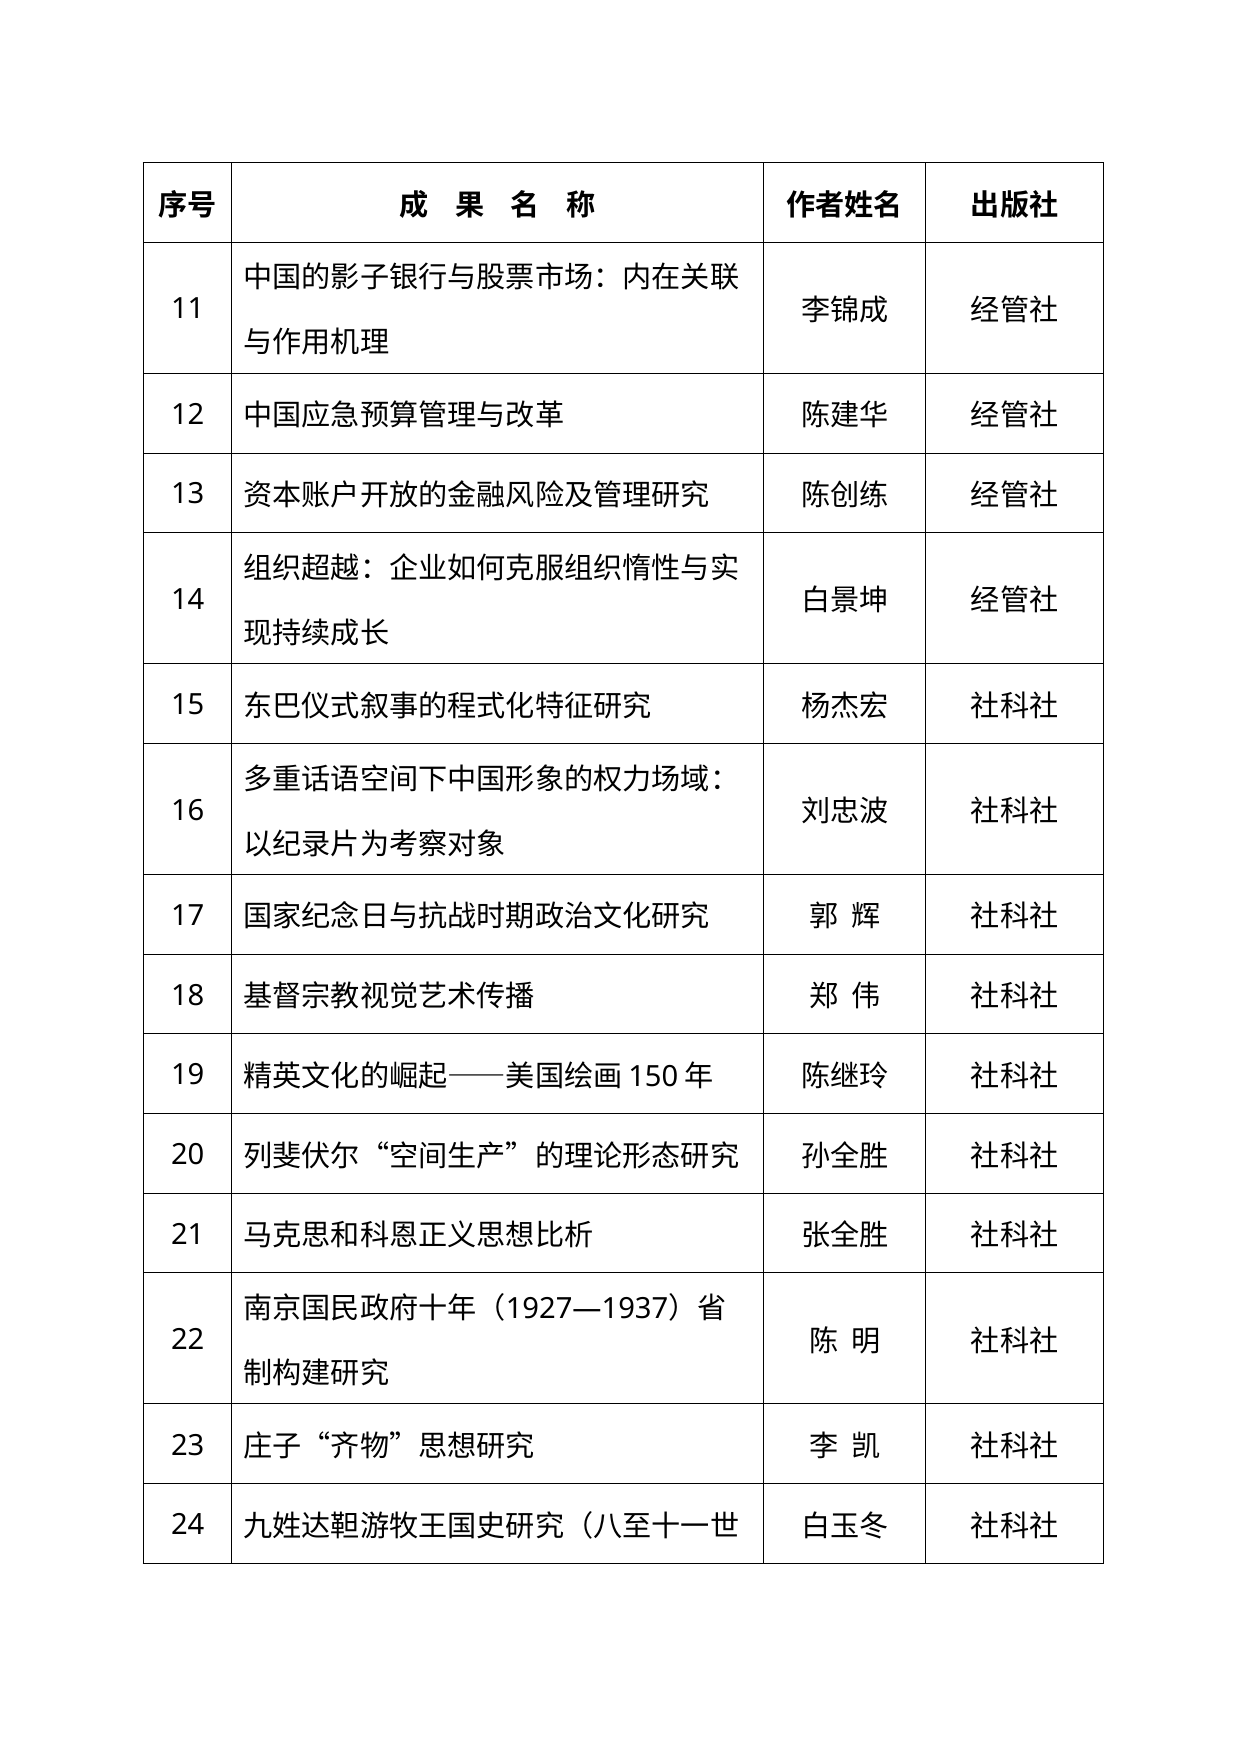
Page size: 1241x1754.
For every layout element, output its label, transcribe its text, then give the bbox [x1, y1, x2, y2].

table_cell 郭 辉 [764, 875, 925, 953]
table_cell 经管社 [926, 374, 1103, 452]
table_cell 经管社 [926, 533, 1103, 663]
table_cell 南京国民政府十年（1927—1937）省制构建研究 [232, 1273, 763, 1403]
table_cell 社科社 [926, 1114, 1103, 1193]
table_cell 列斐伏尔“空间生产”的理论形态研究 [232, 1114, 763, 1193]
table_cell 中国的影子银行与股票市场：内在关联与作用机理 [232, 243, 763, 373]
table_cell 19 [144, 1034, 231, 1113]
table_cell 经管社 [926, 243, 1103, 373]
table_cell 11 [144, 243, 231, 373]
table_cell 18 [144, 955, 231, 1033]
table_cell 12 [144, 374, 231, 452]
table_cell 21 [144, 1194, 231, 1272]
table_cell 17 [144, 875, 231, 953]
table_header 成 果 名 称 [232, 163, 763, 242]
table_cell 基督宗教视觉艺术传播 [232, 955, 763, 1033]
table_cell 社科社 [926, 875, 1103, 953]
table_cell 杨杰宏 [764, 664, 925, 743]
table_cell 组织超越：企业如何克服组织惰性与实现持续成长 [232, 533, 763, 663]
table_cell 李锦成 [764, 243, 925, 373]
table_header 序号 [144, 163, 231, 242]
table_cell 刘忠波 [764, 744, 925, 874]
table_cell 经管社 [926, 454, 1103, 532]
table_cell 15 [144, 664, 231, 743]
table_cell 13 [144, 454, 231, 532]
table_header 出版社 [926, 163, 1103, 242]
table_cell 社科社 [926, 1273, 1103, 1403]
table_cell 23 [144, 1404, 231, 1483]
table_cell 社科社 [926, 1484, 1103, 1563]
table_cell 精英文化的崛起——美国绘画150年 [232, 1034, 763, 1113]
table_cell 陈继玲 [764, 1034, 925, 1113]
table_cell 东巴仪式叙事的程式化特征研究 [232, 664, 763, 743]
table_cell 郑 伟 [764, 955, 925, 1033]
table_cell 16 [144, 744, 231, 874]
table_cell 李 凯 [764, 1404, 925, 1483]
table_cell 张全胜 [764, 1194, 925, 1272]
table_cell 社科社 [926, 955, 1103, 1033]
table_cell 社科社 [926, 1404, 1103, 1483]
table_cell 20 [144, 1114, 231, 1193]
table_cell 九姓达靼游牧王国史研究（八至十一世纪） [232, 1484, 763, 1563]
table_cell 国家纪念日与抗战时期政治文化研究 [232, 875, 763, 953]
table_cell 社科社 [926, 744, 1103, 874]
table_cell 孙全胜 [764, 1114, 925, 1193]
table_cell 陈建华 [764, 374, 925, 452]
table_cell 社科社 [926, 1194, 1103, 1272]
table_header 作者姓名 [764, 163, 925, 242]
table_cell 陈创练 [764, 454, 925, 532]
table_cell 陈 明 [764, 1273, 925, 1403]
table_cell 14 [144, 533, 231, 663]
table_cell 22 [144, 1273, 231, 1403]
table_cell 社科社 [926, 1034, 1103, 1113]
table_cell 24 [144, 1484, 231, 1563]
table_cell 白景坤 [764, 533, 925, 663]
table_cell 白玉冬 [764, 1484, 925, 1563]
table_cell 马克思和科恩正义思想比析 [232, 1194, 763, 1272]
table_cell 庄子“齐物”思想研究 [232, 1404, 763, 1483]
table_cell 社科社 [926, 664, 1103, 743]
table_cell 中国应急预算管理与改革 [232, 374, 763, 452]
table_cell 资本账户开放的金融风险及管理研究 [232, 454, 763, 532]
table_cell 多重话语空间下中国形象的权力场域：以纪录片为考察对象 [232, 744, 763, 874]
